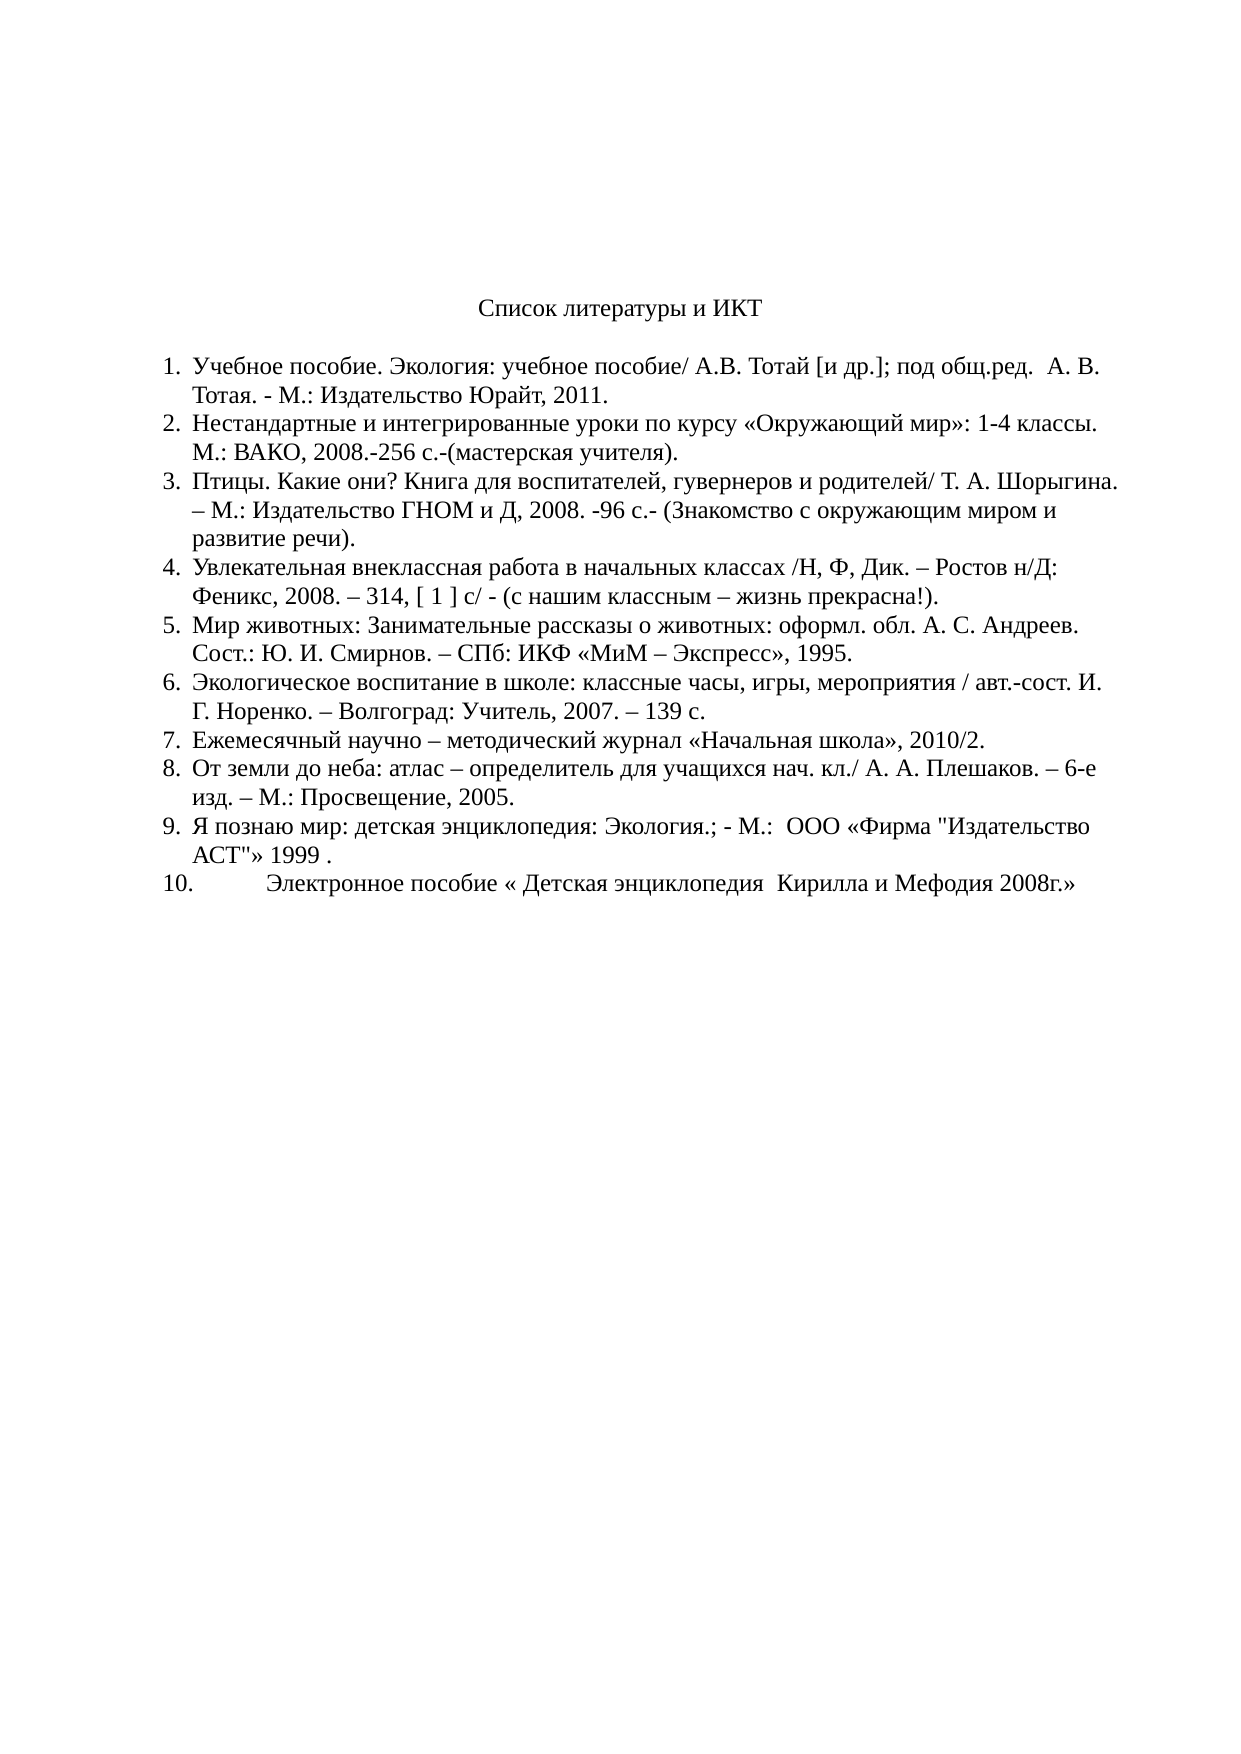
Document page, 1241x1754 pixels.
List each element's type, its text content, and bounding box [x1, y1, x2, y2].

list Электронное пособие « Детская энциклопедия Кирилла и Мефодия 2008г.» [162, 868, 1122, 897]
list Увлекательная внеклассная работа в начальных классах /Н, Ф, Дик. – Ростов н/Д: Феникс, 2008. – 314, [ 1 ] c/ - (с нашим классным – жизнь прекрасна!). [162, 552, 1122, 610]
list Учебное пособие. Экология: учебное пособие/ А.В. Тотай [и др.]; под общ.ред. А. В. Тотая. - М.: Издательство Юрайт, 2011. [162, 351, 1122, 408]
list Я познаю мир: детская энциклопедия: Экология.; - М.: ООО «Фирма "Издательство АСТ"» 1999 . [162, 811, 1122, 868]
list От земли до неба: атлас – определитель для учащихся нач. кл./ А. А. Плешаков. – 6-е изд. – М.: Просвещение, 2005. [162, 753, 1122, 811]
text Список литературы и ИКТ [118, 293, 1122, 322]
list Экологическое воспитание в школе: классные часы, игры, мероприятия / авт.-сост. И. Г. Норенко. – Волгоград: Учитель, 2007. – 139 с. [162, 667, 1122, 725]
list Ежемесячный научно – методический журнал «Начальная школа», 2010/2. [162, 725, 1122, 753]
list Птицы. Какие они? Книга для воспитателей, гувернеров и родителей/ Т. А. Шорыгина. – М.: Издательство ГНОМ и Д, 2008. -96 с.- (Знакомство с окружающим миром и развитие речи). [162, 466, 1122, 552]
list Нестандартные и интегрированные уроки по курсу «Окружающий мир»: 1-4 классы. М.: ВАКО, 2008.-256 с.-(мастерская учителя). [162, 408, 1122, 466]
list Мир животных: Занимательные рассказы о животных: оформл. обл. А. С. Андреев. Сост.: Ю. И. Смирнов. – СПб: ИКФ «МиМ – Экспресс», 1995. [162, 610, 1122, 667]
